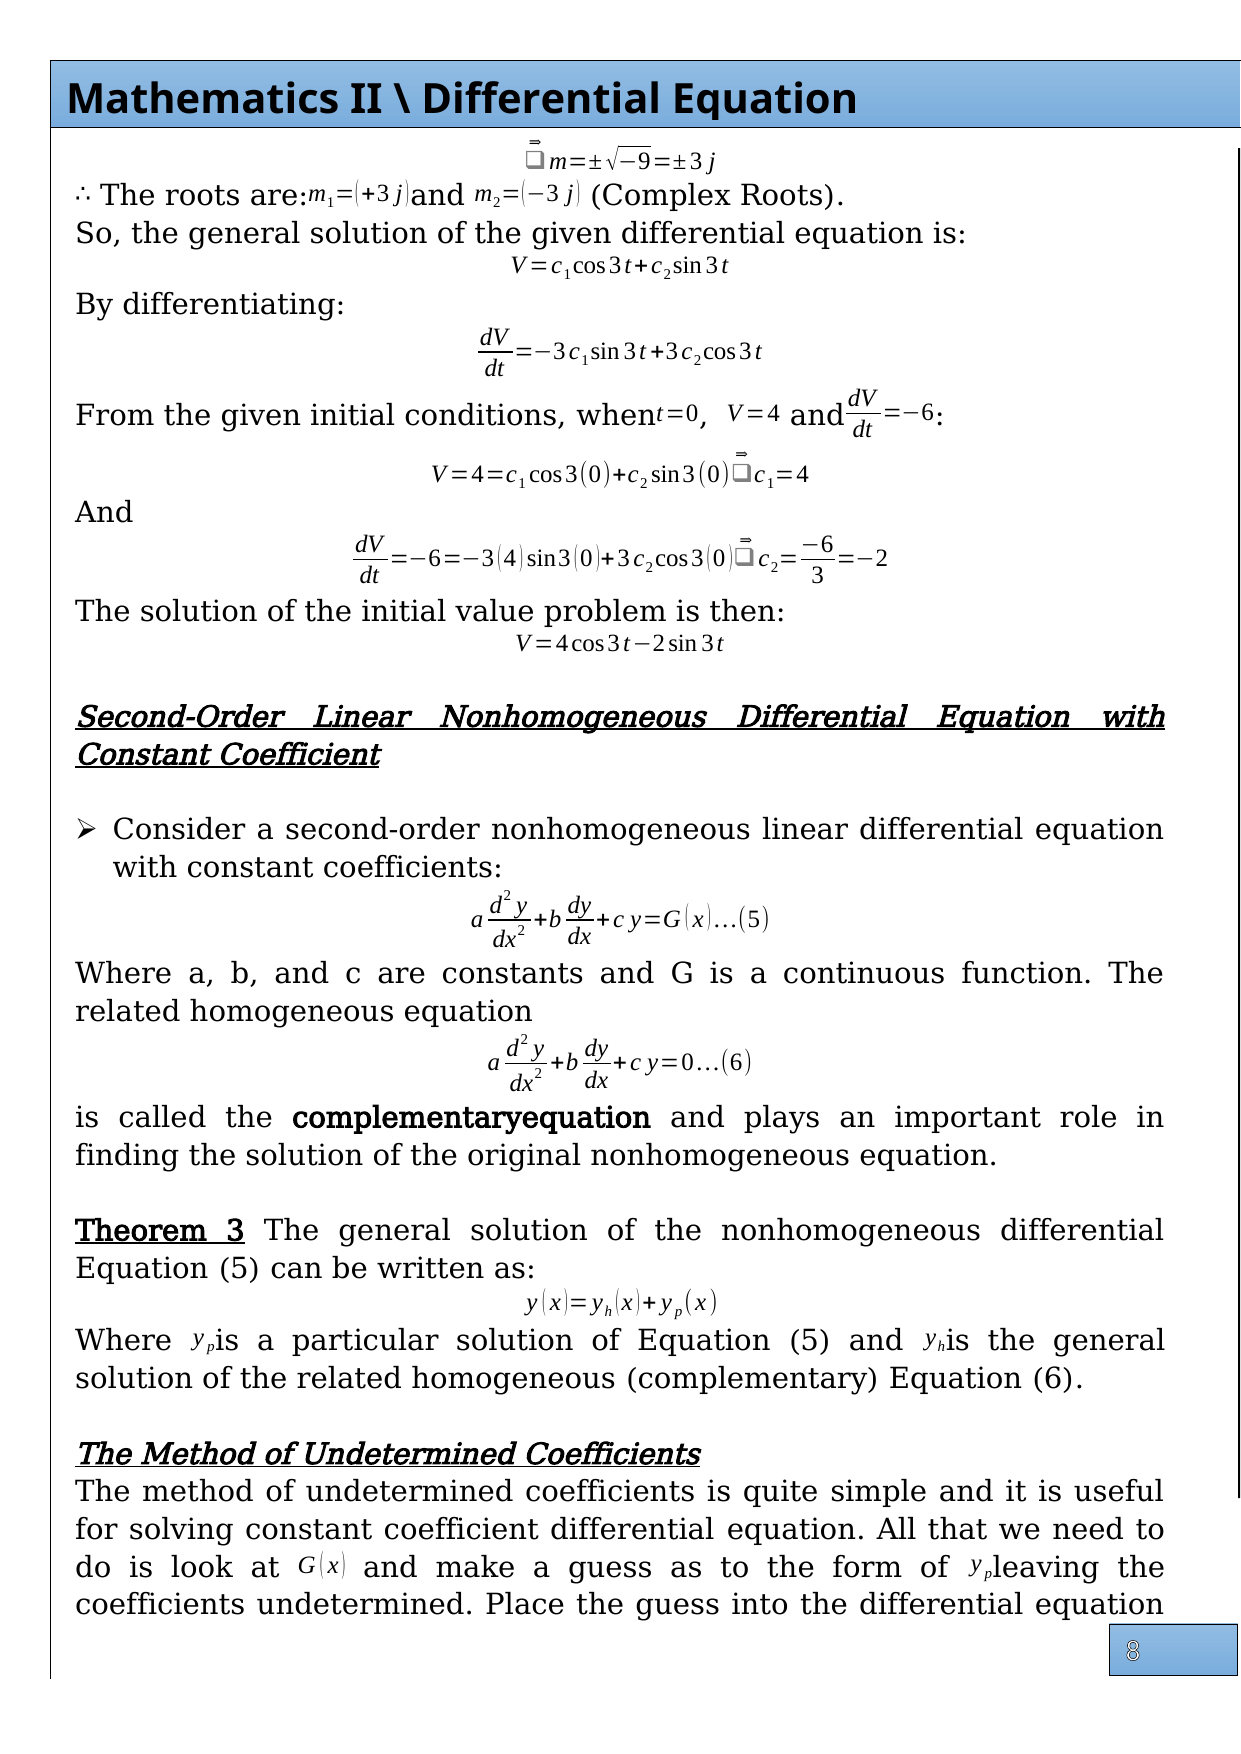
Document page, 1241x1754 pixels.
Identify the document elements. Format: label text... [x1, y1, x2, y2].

text By differentiating: [75, 285, 1165, 320]
text Second-Order Linear Nonhomogeneous Differential Equation with Constant Coefficient [75, 730, 1165, 770]
text Second-Order Linear Nonhomogeneous Differential Equation with Constant Coefficient [75, 698, 1165, 728]
text The Method of Undetermined Coefficients [75, 1435, 1165, 1470]
text And [75, 493, 1165, 528]
text The solution of the initial value problem is then: [75, 592, 1165, 627]
text From the given initial conditions, when, and: [75, 384, 1165, 443]
text The roots are:and (Complex Roots). [75, 176, 1165, 211]
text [75, 1473, 1165, 1621]
text So, the general solution of the given differential equation is: [75, 214, 1165, 249]
text Theorem 3 The general solution of the nonhomogeneous differential Equation (5) can be written as: [75, 1211, 1165, 1284]
text is called the complementaryequation and plays an important role in finding the solution of the original nonhomogeneous equation. [75, 1098, 1165, 1171]
text Where is a particular solution of Equation (5) and is the general solution of the related homogeneous (complementary) Equation (6). [75, 1322, 1165, 1394]
list Consider a second-order nonhomogeneous linear differential equation with constant coefficients: [75, 811, 1165, 884]
text Where a, b, and c are constants and G is a continuous function. The related homogeneous equation [75, 955, 1165, 1027]
